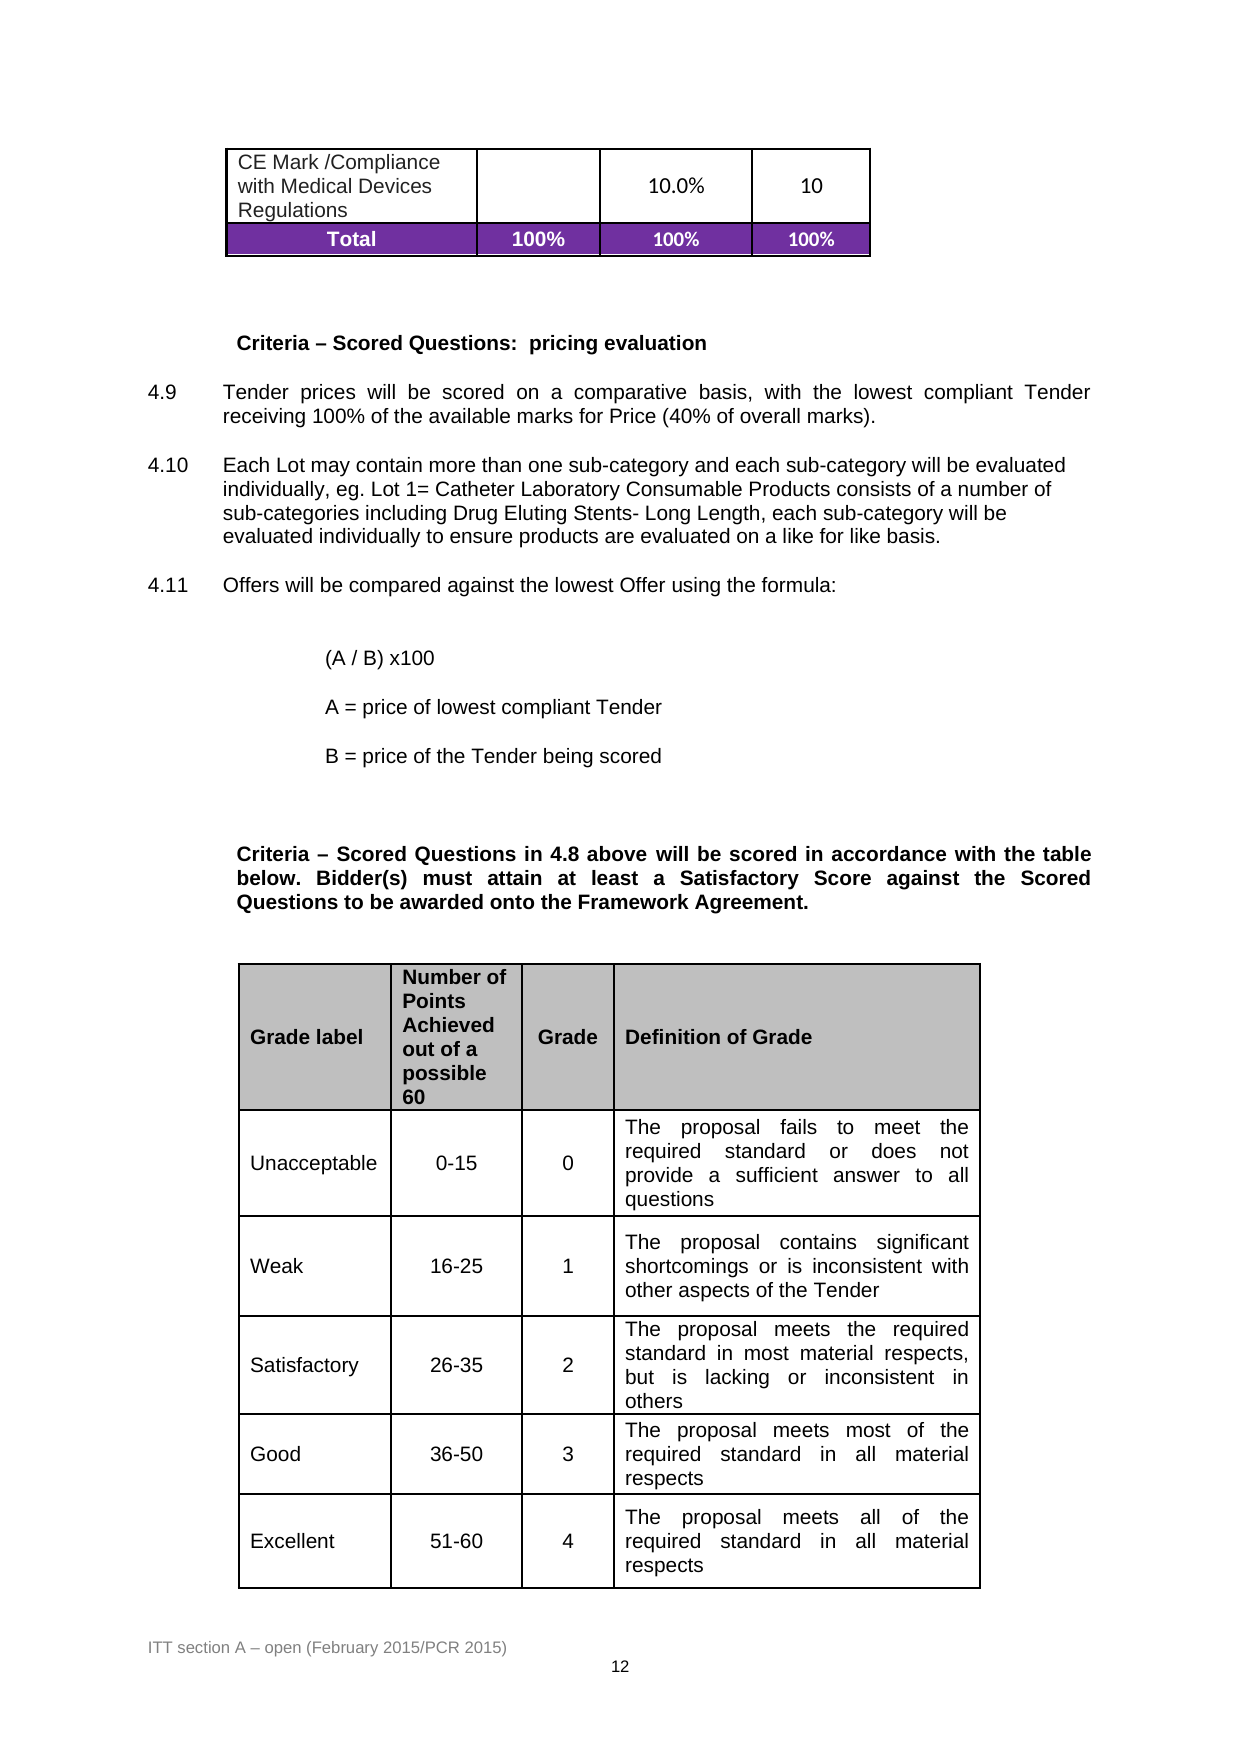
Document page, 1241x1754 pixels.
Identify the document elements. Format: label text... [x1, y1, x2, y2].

table_cell 2 [523, 1317, 613, 1413]
table_header Grade label [240, 965, 390, 1109]
table_header Definition of Grade [615, 965, 979, 1109]
table_cell The proposal fails to meet the required standard or does not provide a sufficient answer to all questions [615, 1111, 979, 1215]
table_cell 1 [523, 1217, 613, 1315]
table_cell Excellent [240, 1495, 390, 1587]
subtitle A = price of lowest compliant Tender [236, 695, 1092, 719]
table_cell The proposal meets the required standard in most material respects, but is lacking or inconsistent in others [615, 1317, 979, 1413]
table_cell CE Mark /Compliance with Medical Devices Regulations [228, 150, 476, 222]
table_cell Weak [240, 1217, 390, 1315]
subtitle Each Lot may contain more than one sub-category and each sub-category will be evaluated individually, eg. Lot 1= Catheter Laboratory Consumable Products consists of a number of sub-categories including Drug Eluting Stents- Long Length, each sub-category will be evaluated individually to ensure products are evaluated on a like for like basis. [148, 452, 1092, 548]
table_cell 36-50 [392, 1415, 521, 1493]
subtitle Tender prices will be scored on a comparative basis, with the lowest compliant Tender receiving 100% of the available marks for Price (40% of overall marks). [148, 379, 1092, 427]
table_cell Satisfactory [240, 1317, 390, 1413]
table_cell Good [240, 1415, 390, 1493]
subtitle (A / B) x100 [236, 646, 1092, 670]
table_cell 100% [478, 224, 599, 254]
table_cell The proposal meets most of the required standard in all material respects [615, 1415, 979, 1493]
table_cell The proposal contains significant shortcomings or is inconsistent with other aspects of the Tender [615, 1217, 979, 1315]
table_cell Unacceptable [240, 1111, 390, 1215]
subtitle B = price of the Tender being scored [236, 744, 1092, 768]
table_cell 10 [753, 150, 869, 222]
table_header Grade [523, 965, 613, 1109]
table_cell 26-35 [392, 1317, 521, 1413]
table_cell Total [228, 224, 476, 254]
table_cell 51-60 [392, 1495, 521, 1587]
table_header Number of Points Achieved out of a possible 60 [392, 965, 521, 1109]
table_cell 10.0% [601, 150, 751, 222]
table_cell 4 [523, 1495, 613, 1587]
table_cell 0-15 [392, 1111, 521, 1215]
subtitle Offers will be compared against the lowest Offer using the formula: [148, 573, 1092, 597]
table_cell 3 [523, 1415, 613, 1493]
table_cell The proposal meets all of the required standard in all material respects [615, 1495, 979, 1587]
subtitle Criteria – Scored Questions: pricing evaluation [236, 331, 1092, 354]
table_cell 100% [753, 224, 869, 254]
table_cell 100% [601, 224, 751, 254]
table_cell 16-25 [392, 1217, 521, 1315]
subtitle Criteria – Scored Questions in 4.8 above will be scored in accordance with the table below. Bidder(s) must attain at least a Satisfactory Score against the Scored Questions to be awarded onto the Framework Agreement. [236, 842, 1092, 914]
table_cell 0 [523, 1111, 613, 1215]
